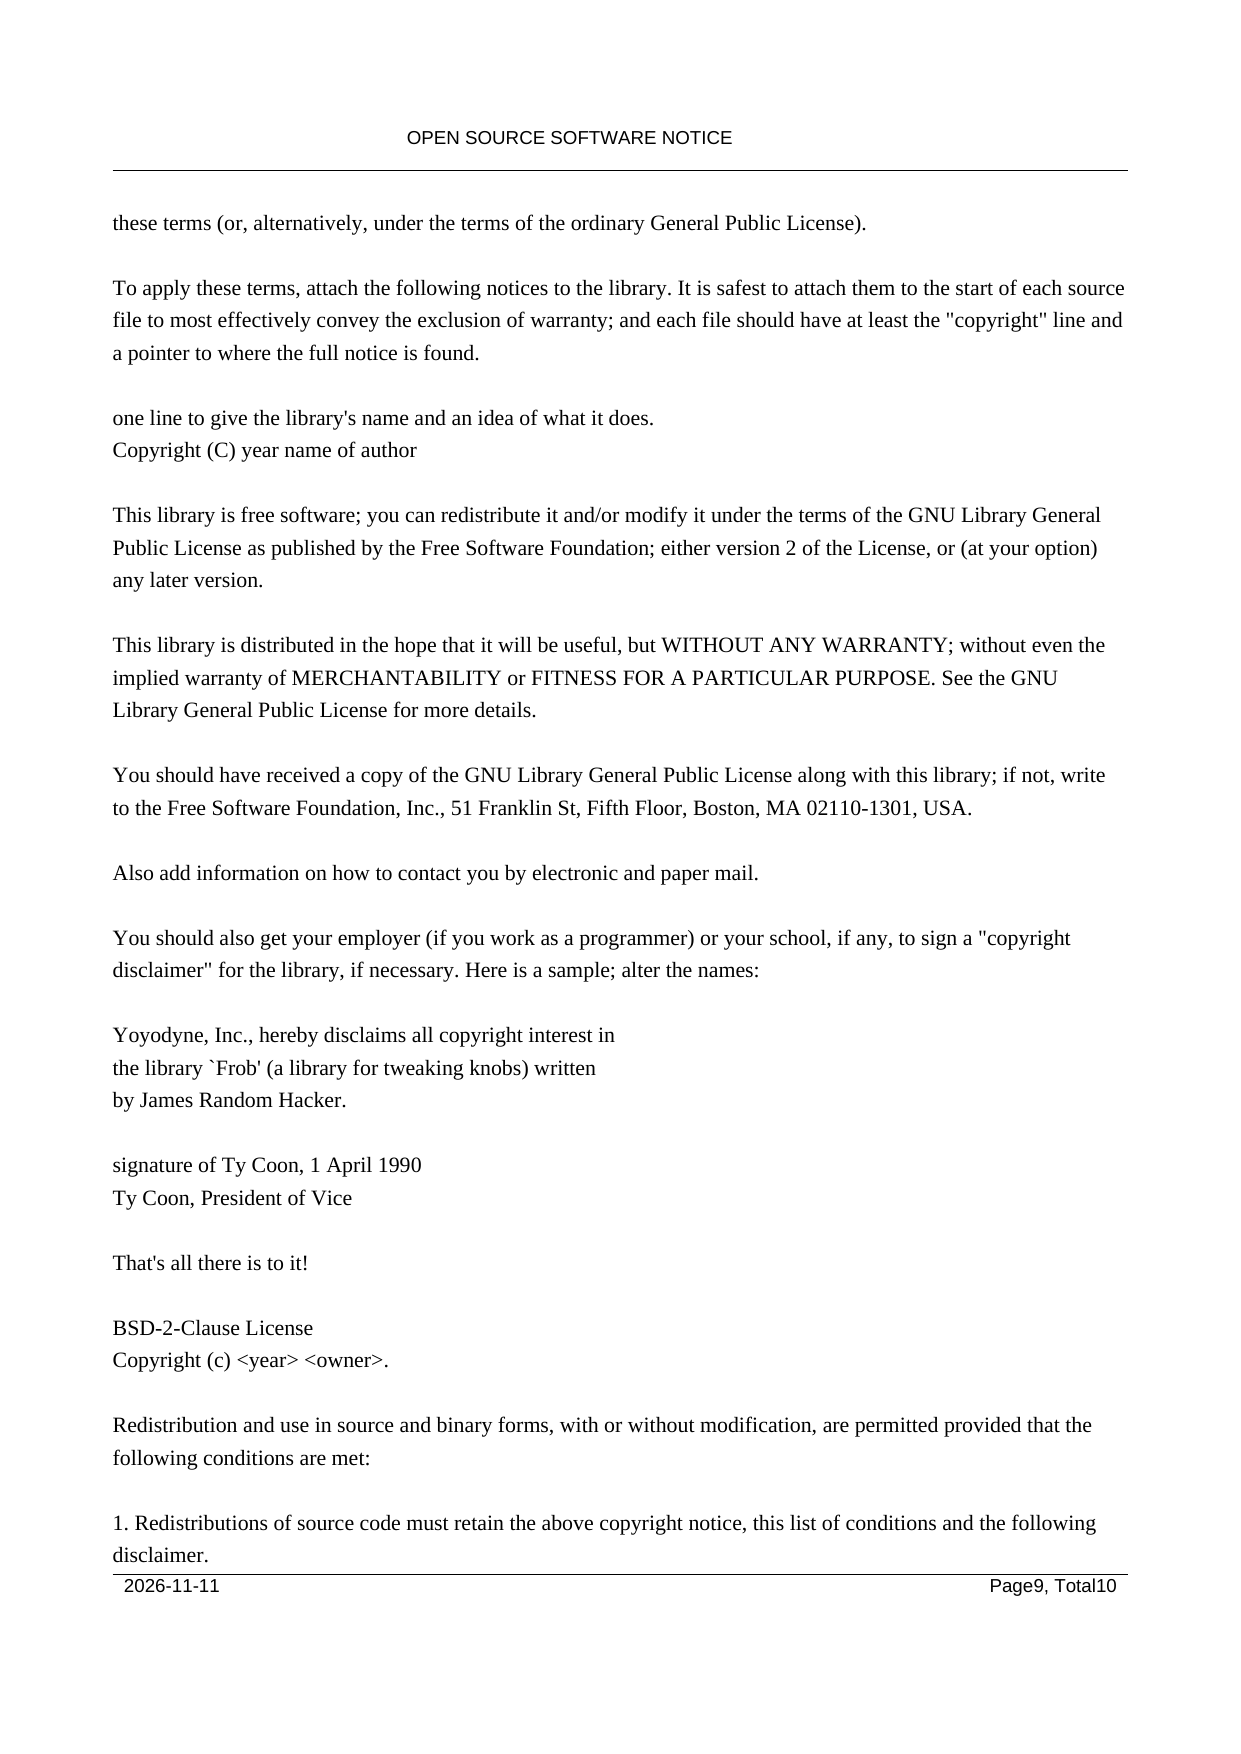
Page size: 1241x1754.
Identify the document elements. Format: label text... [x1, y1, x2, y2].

text Redistribution and use in source and binary forms, with or without modification, are permitted provided that the following conditions are met: [112, 1409, 1128, 1474]
text 1. Redistributions of source code must retain the above copyright notice, this list of conditions and the following disclaimer. [112, 1506, 1128, 1571]
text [112, 206, 1128, 1376]
